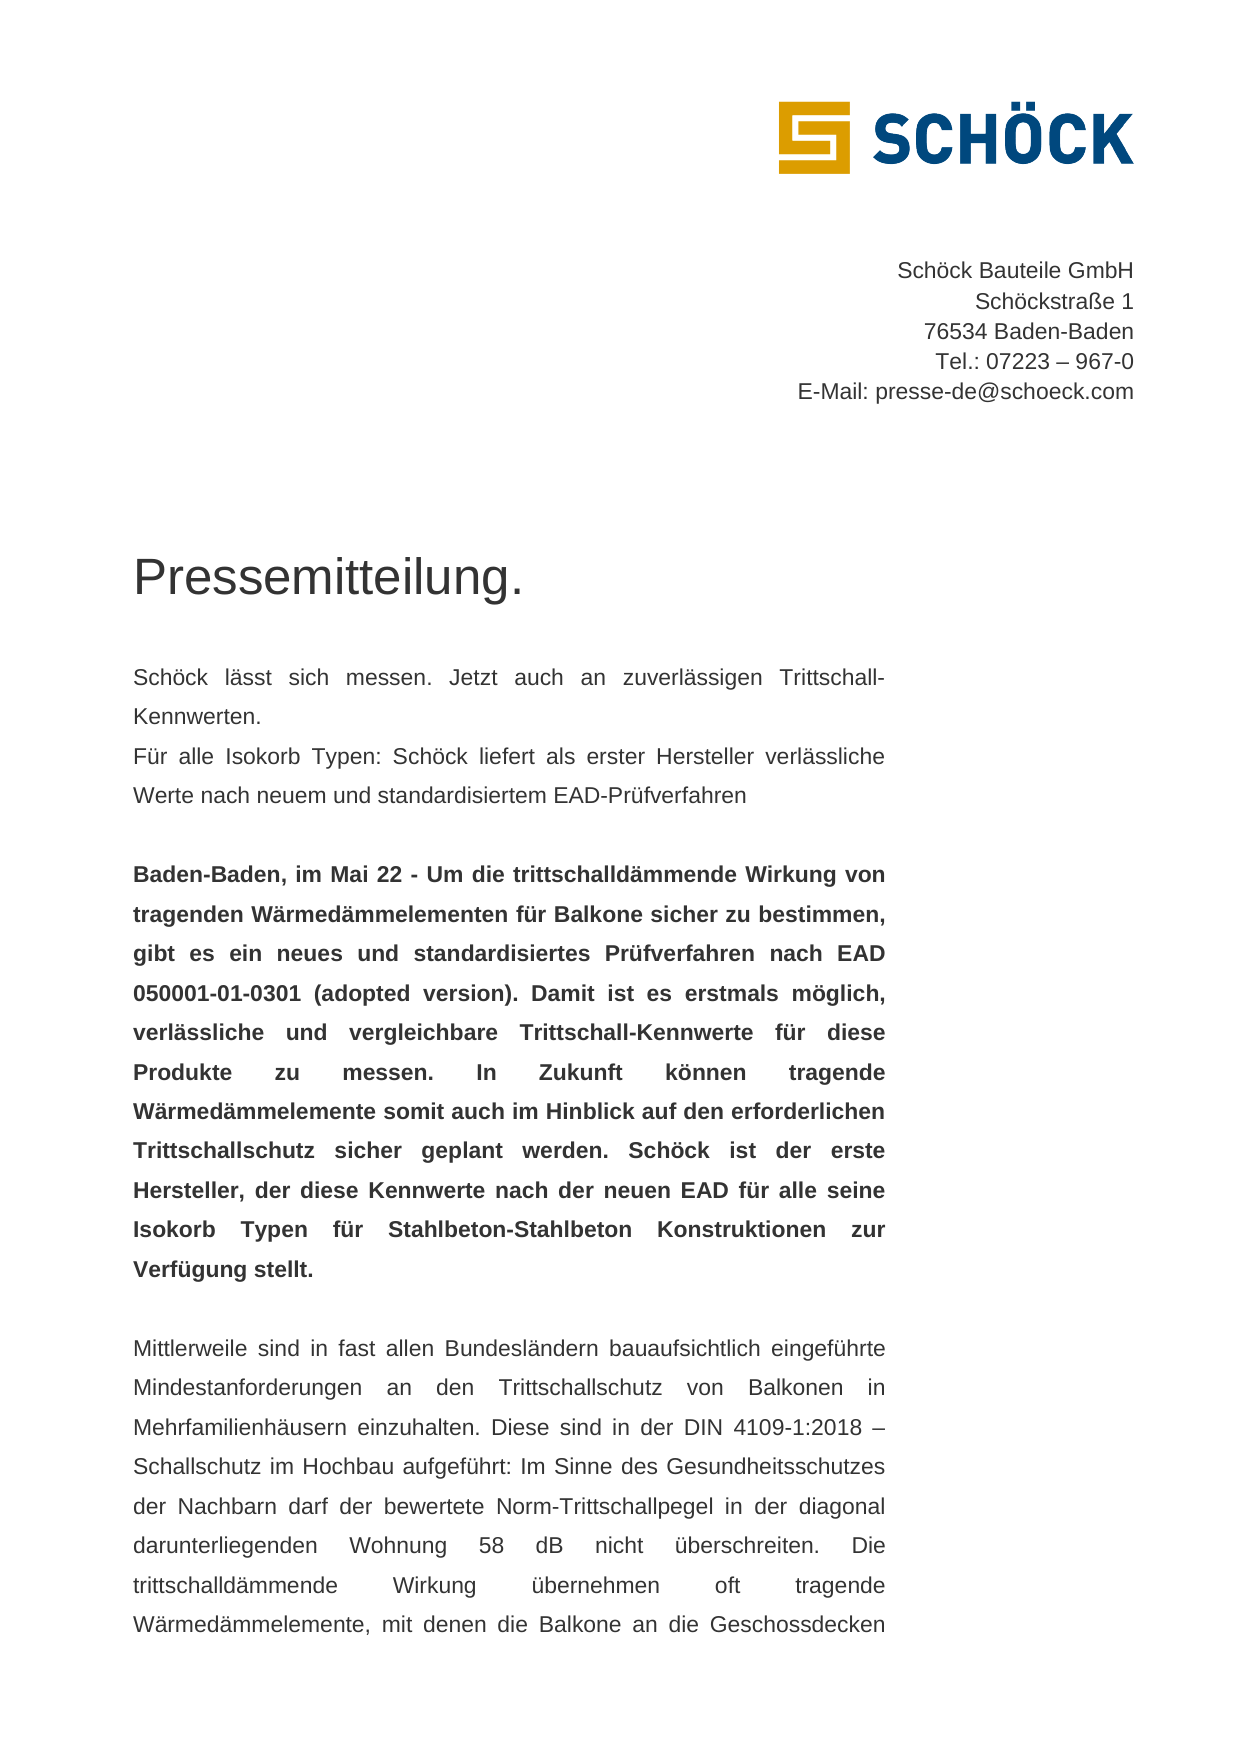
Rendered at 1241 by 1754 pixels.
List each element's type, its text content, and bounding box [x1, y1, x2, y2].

text E-Mail: presse-de@schoeck.com [133, 378, 1134, 405]
text Pressemitteilung. [133, 546, 1134, 605]
picture [778, 101, 1134, 174]
text Schöckstraße 1 [133, 288, 1134, 314]
text Baden-Baden, im - [133, 861, 886, 1282]
text 76534 Baden-Baden [133, 318, 1134, 344]
text Tel.: 07223 – 967-0 [133, 348, 1134, 374]
text Schöck Bauteile GmbH [133, 257, 1134, 284]
